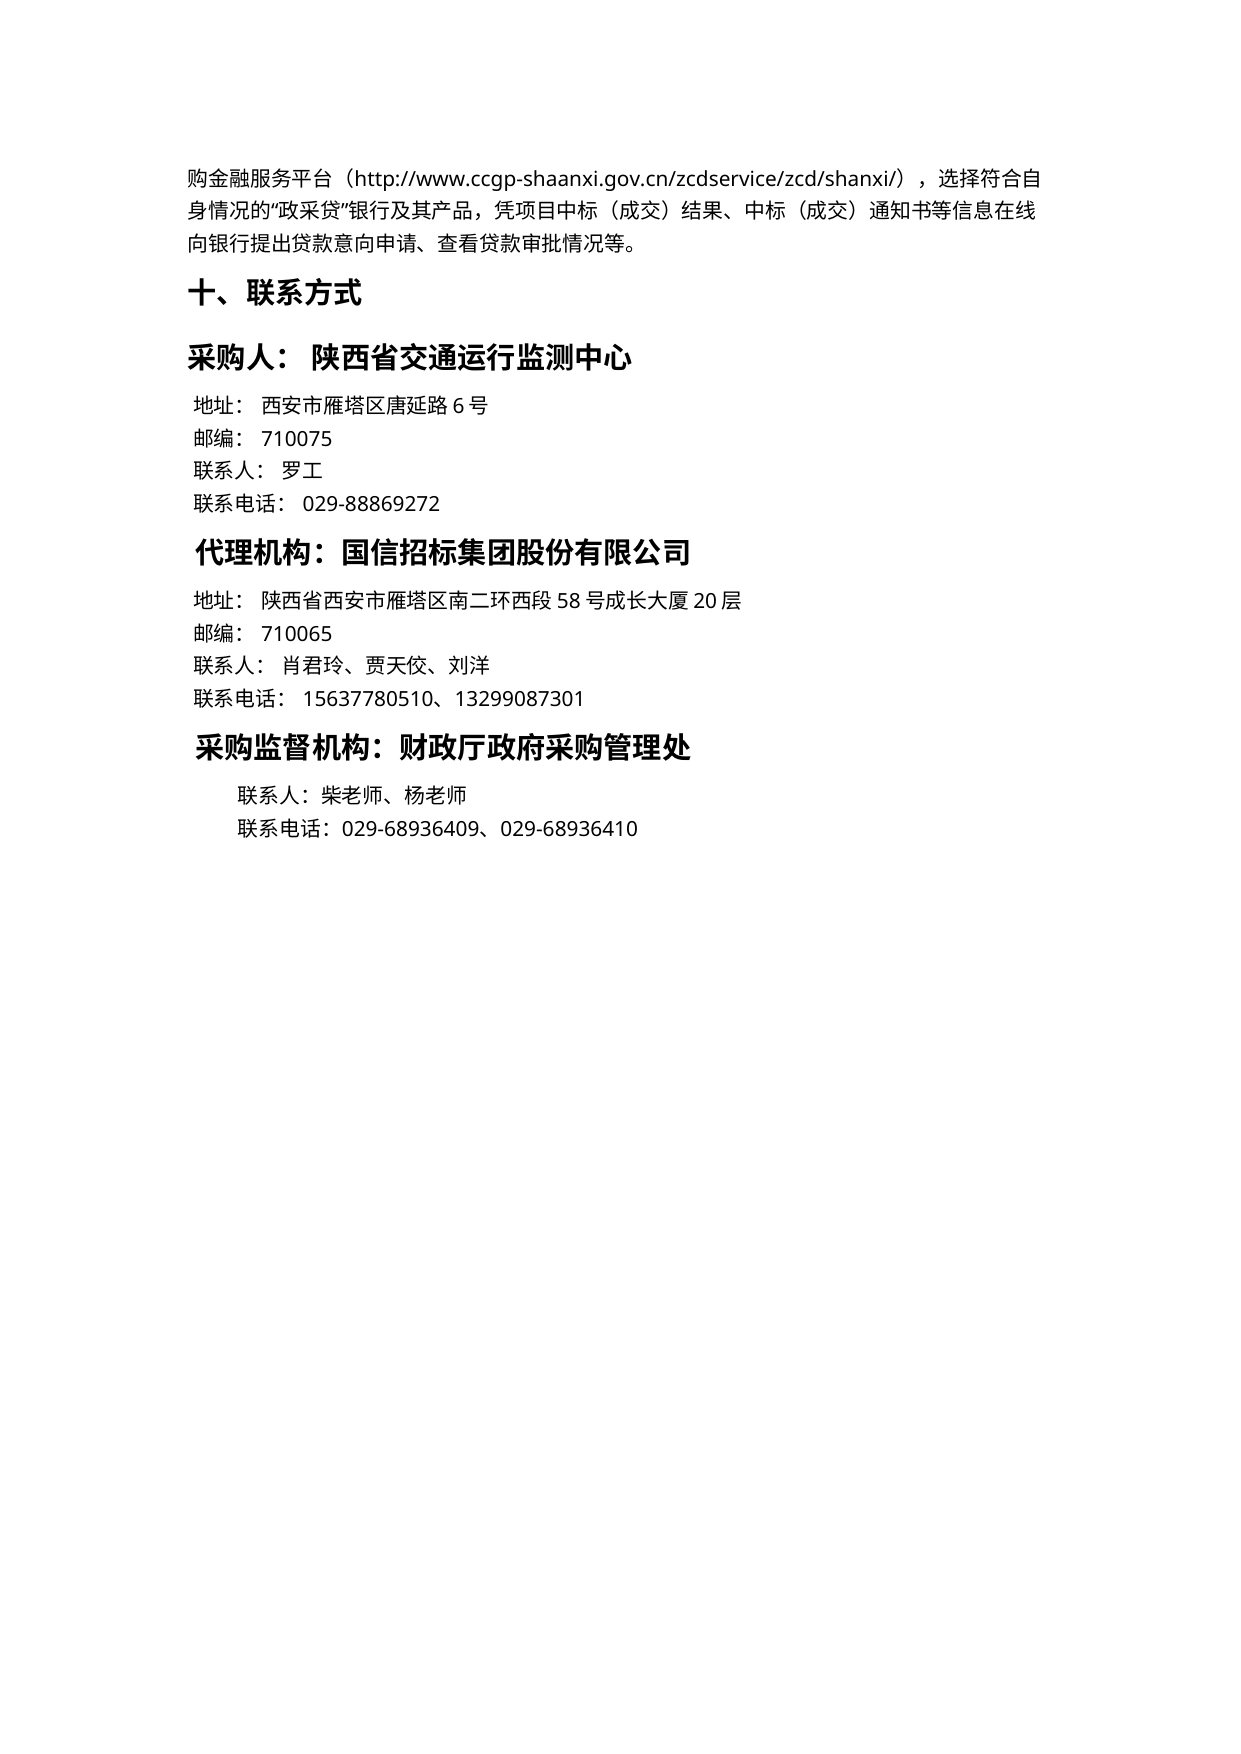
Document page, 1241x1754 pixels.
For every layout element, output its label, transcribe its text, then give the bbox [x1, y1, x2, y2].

text 采购人： 陕西省交通运行监测中心 [187, 324, 1053, 389]
text 地址： 陕西省西安市雁塔区南二环西段58号成长大厦20层 [187, 584, 1053, 617]
text 邮编： 710075 [187, 422, 1053, 454]
text 联系电话： 029-88869272 [187, 487, 1053, 519]
text 十、联系方式 [187, 259, 1053, 324]
text 联系人： 肖君玲、贾天佼、刘洋 [187, 649, 1053, 682]
text 联系人：柴老师、杨老师 [187, 779, 1053, 812]
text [187, 162, 1053, 259]
text 联系电话： 15637780510、13299087301 [187, 682, 1053, 714]
text 邮编： 710065 [187, 617, 1053, 649]
text 地址： 西安市雁塔区唐延路6号 [187, 389, 1053, 422]
text 联系电话：029-68936409、029-68936410 [187, 812, 1053, 844]
text 采购监督机构：财政厅政府采购管理处 [187, 714, 1053, 779]
text 联系人： 罗工 [187, 454, 1053, 487]
text 代理机构：国信招标集团股份有限公司 [187, 519, 1053, 584]
